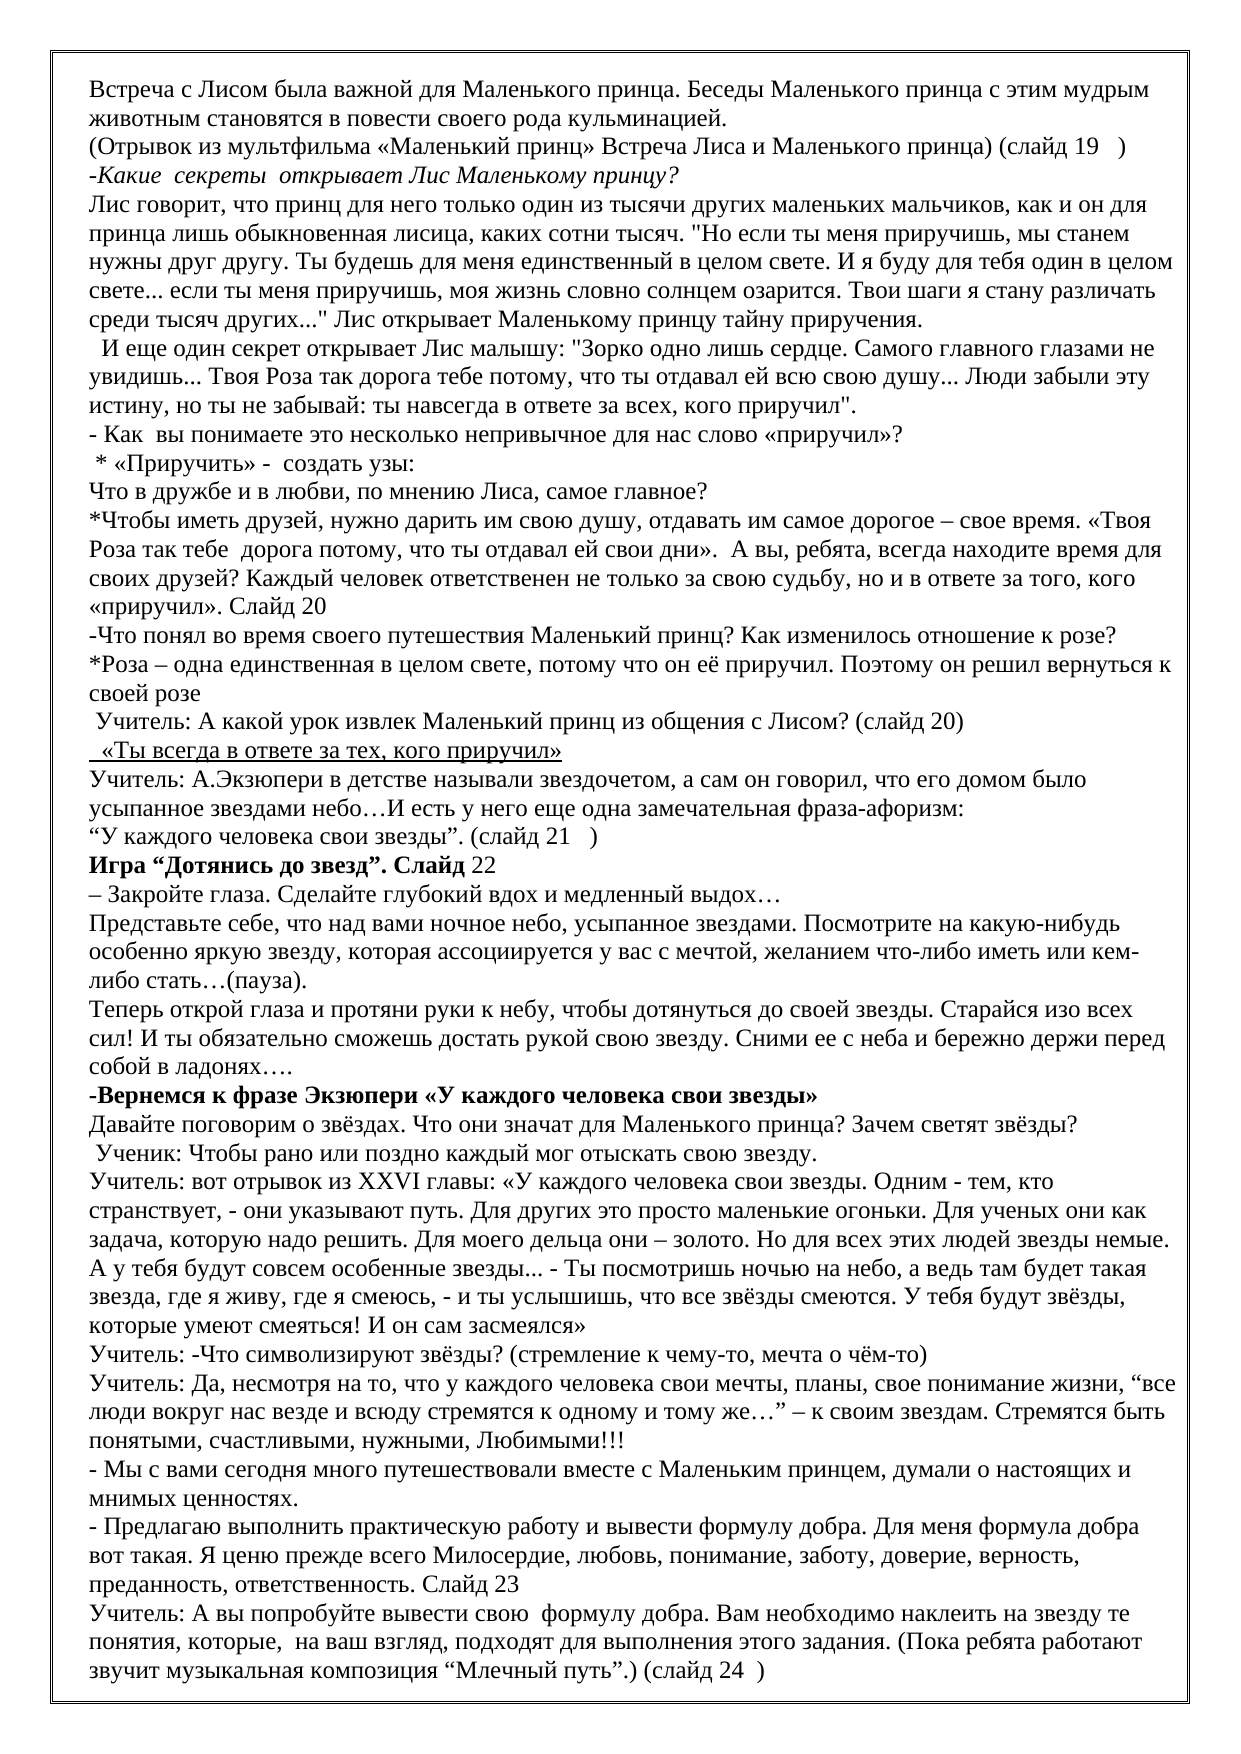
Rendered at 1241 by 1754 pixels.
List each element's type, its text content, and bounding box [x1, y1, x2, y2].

text – Закройте глаза. Сделайте глубокий вдох и медленный выдох… [89, 879, 1181, 908]
text Учитель: А вы попробуйте вывести свою формулу добра. Вам необходимо наклеить на звезду те понятия, которые, на ваш взгляд, подходят для выполнения этого задания. (Пока ребята работают звучит музыкальная композиция “Млечный путь”.) (слайд 24 ) [89, 1598, 1181, 1684]
text Учитель: А какой урок извлек Маленький принц из общения с Лисом? (слайд 20) [89, 706, 1181, 735]
text Лис говорит, что принц для него только один из тысячи других маленьких мальчиков, как и он для принца лишь обыкновенная лисица, каких сотни тысяч. "Но если ты меня приручишь, мы станем нужны друг другу. Ты будешь для меня единственный в целом свете. И я буду для тебя один в целом свете... если ты меня приручишь, моя жизнь словно солнцем озарится. Твои шаги я стану различать среди тысяч других..." Лис открывает Маленькому принцу тайну приручения. [89, 189, 1181, 333]
text И еще один секрет открывает Лис малышу: "Зорко одно лишь сердце. Самого главного глазами не увидишь... Твоя Роза так дорога тебе потому, что ты отдавал ей всю свою душу... Люди забыли эту истину, но ты не забывай: ты навсегда в ответе за всех, кого приручил". [89, 333, 1181, 419]
text (Отрывок из мультфильма «Маленький принц» Встреча Лиса и Маленького принца) (слайд 19 ) [89, 131, 1181, 160]
text Ученик: Чтобы рано или поздно каждый мог отыскать свою звезду. [89, 1138, 1181, 1166]
text Игра “Дотянись до звезд”. Слайд 22 [89, 850, 1181, 879]
text *Роза – одна единственная в целом свете, потому что он её приручил. Поэтому он решил вернуться к своей розе [89, 649, 1181, 706]
text -Что понял во время своего путешествия Маленький принц? Как изменилось отношение к розе? [89, 620, 1181, 649]
text Учитель: А.Экзюпери в детстве называли звездочетом, а сам он говорил, что его домом было усыпанное звездами небо…И есть у него еще одна замечательная фраза-афоризм: [89, 764, 1181, 821]
text - Как вы понимаете это несколько непривычное для нас слово «приручил»? [89, 419, 1181, 448]
text -Какие секреты открывает Лис Маленькому принцу? [89, 160, 1181, 189]
text -Вернемся к фразе Экзюпери «У каждого человека свои звезды» [89, 1080, 1181, 1109]
text - Мы с вами сегодня много путешествовали вместе с Маленьким принцем, думали о настоящих и мнимых ценностях. [89, 1454, 1181, 1511]
text Теперь открой глаза и протяни руки к небу, чтобы дотянуться до своей звезды. Старайся изо всех сил! И ты обязательно сможешь достать рукой свою звезду. Сними ее с неба и бережно держи перед собой в ладонях…. [89, 994, 1181, 1080]
text - Предлагаю выполнить практическую работу и вывести формулу добра. Для меня формула добра вот такая. Я ценю прежде всего Милосердие, любовь, понимание, заботу, доверие, верность, преданность, ответственность. Слайд 23 [89, 1511, 1181, 1598]
text * «Приручить» - создать узы: [89, 448, 1181, 476]
text Давайте поговорим о звёздах. Что они значат для Маленького принца? Зачем светят звёзды? [89, 1109, 1181, 1138]
text Что в дружбе и в любви, по мнению Лиса, самое главное? [89, 476, 1181, 505]
text «Ты всегда в ответе за тех, кого приручил» [89, 735, 1181, 764]
text “У каждого человека свои звезды”. (слайд 21 ) [89, 821, 1181, 850]
text Представьте себе, что над вами ночное небо, усыпанное звездами. Посмотрите на какую-нибудь особенно яркую звезду, которая ассоциируется у вас с мечтой, желанием что-либо иметь или кем-либо стать…(пауза). [89, 908, 1181, 994]
text Встреча с Лисом была важной для Маленького принца. Беседы Маленького принца с этим мудрым животным становятся в повести своего рода кульминацией. [89, 74, 1181, 131]
text *Чтобы иметь друзей, нужно дарить им свою душу, отдавать им самое дорогое – свое время. «Твоя Роза так тебе дорога потому, что ты отдавал ей свои дни». А вы, ребята, всегда находите время для своих друзей? Каждый человек ответственен не только за свою судьбу, но и в ответе за того, кого «приручил». Слайд 20 [89, 505, 1181, 620]
text Учитель: -Что символизируют звёзды? (стремление к чему-то, мечта о чём-то) [89, 1339, 1181, 1368]
text Учитель: вот отрывок из XXVІ главы: «У каждого человека свои звезды. Одним - тем, кто странствует, - они указывают путь. Для других это просто маленькие огоньки. Для ученых они как задача, которую надо решить. Для моего дельца они – золото. Но для всех этих людей звезды немые. А у тебя будут совсем особенные звезды... - Ты посмотришь ночью на небо, а ведь там будет такая звезда, где я живу, где я смеюсь, - и ты услышишь, что все звёзды смеются. У тебя будут звёзды, которые умеют смеяться! И он сам засмеялся» [89, 1166, 1181, 1339]
text Учитель: Да, несмотря на то, что у каждого человека свои мечты, планы, свое понимание жизни, “все люди вокруг нас везде и всюду стремятся к одному и тому же…” – к своим звездам. Стремятся быть понятыми, счастливыми, нужными, Любимыми!!! [89, 1368, 1181, 1454]
